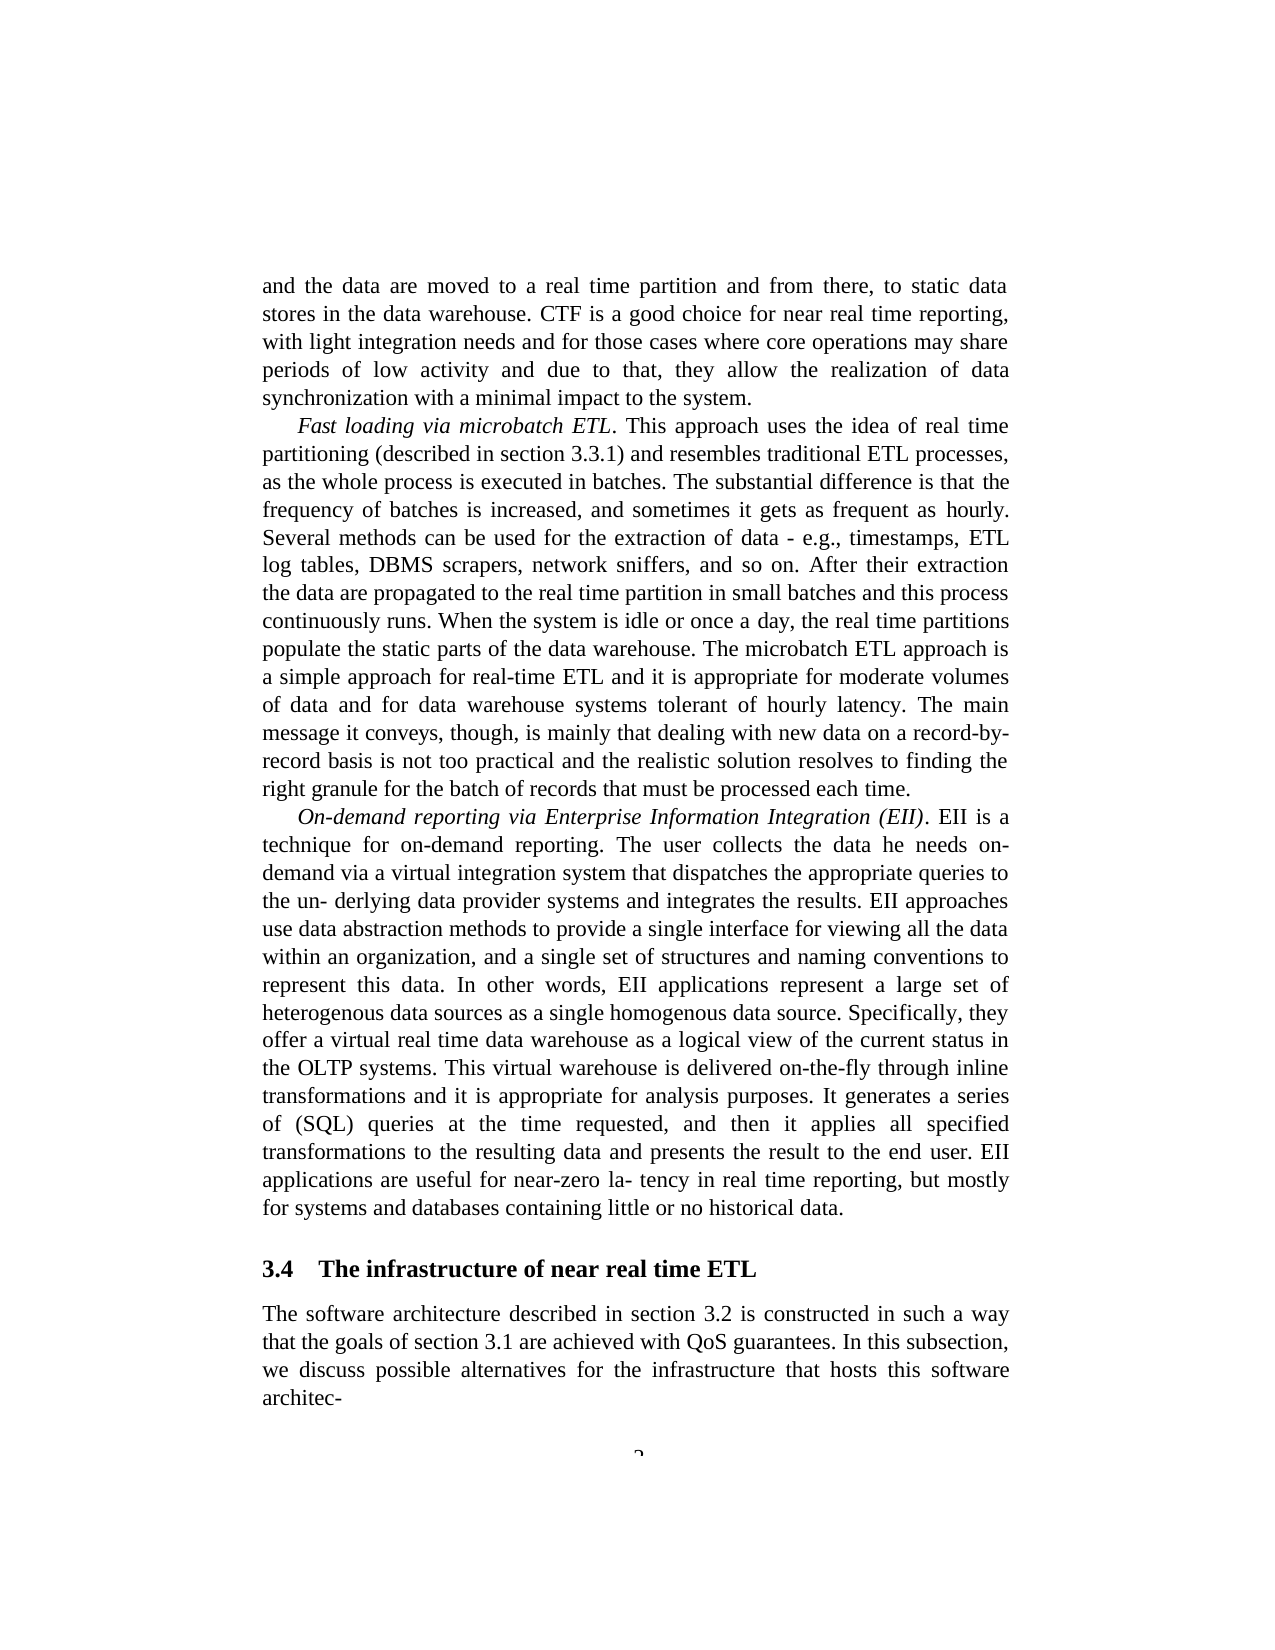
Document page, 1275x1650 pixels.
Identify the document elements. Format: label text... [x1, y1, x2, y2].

text On-demand reporting via Enterprise Information Integration (EII). EII is a technique for on-demand reporting. The user collects the data he needs on-demand via a virtual integration system that dispatches the appropriate queries to the un- derlying data provider systems and integrates the results. EII approaches use data abstraction methods to provide a single interface for viewing all the data within an organization, and a single set of structures and naming conventions to represent this data. In other words, EII applications represent a large set of heterogenous data sources as a single homogenous data source. Specifically, they offer a virtual real time data warehouse as a logical view of the current status in the OLTP systems. This virtual warehouse is delivered on-the-fly through inline transformations and it is appropriate for analysis purposes. It generates a series of (SQL) queries at the time requested, and then it applies all specified transformations to the resulting data and presents the result to the end user. EII applications are useful for near-zero la- tency in real time reporting, but mostly for systems and databases containing little or no historical data. [262, 803, 1009, 1220]
text Fast loading via microbatch ETL. This approach uses the idea of real time partitioning (described in section 3.3.1) and resembles traditional ETL processes, as the whole process is executed in batches. The substantial difference is that the frequency of batches is increased, and sometimes it gets as frequent as hourly. Several methods can be used for the extraction of data - e.g., timestamps, ETL log tables, DBMS scrapers, network sniffers, and so on. After their extraction the data are propagated to the real time partition in small batches and this process continuously runs. When the system is idle or once a day, the real time partitions populate the static parts of the data warehouse. The microbatch ETL approach is a simple approach for real-time ETL and it is appropriate for moderate volumes of data and for data warehouse systems tolerant of hourly latency. The main message it conveys, though, is mainly that dealing with new data on a record-by-record basis is not too practical and the realistic solution resolves to finding the right granule for the batch of records that must be processed each time. [262, 412, 1009, 801]
text The software architecture described in section 3.2 is constructed in such a way that the goals of section 3.1 are achieved with QoS guarantees. In this subsection, we discuss possible alternatives for the infrastructure that hosts this software architec- [262, 1300, 1009, 1410]
text and the data are moved to a real time partition and from there, to static data stores in the data warehouse. CTF is a good choice for near real time reporting, with light integration needs and for those cases where core operations may share periods of low activity and due to that, they allow the realization of data synchronization with a minimal impact to the system. [262, 272, 1009, 410]
subtitle The infrastructure of near real time ETL [262, 1254, 1223, 1283]
